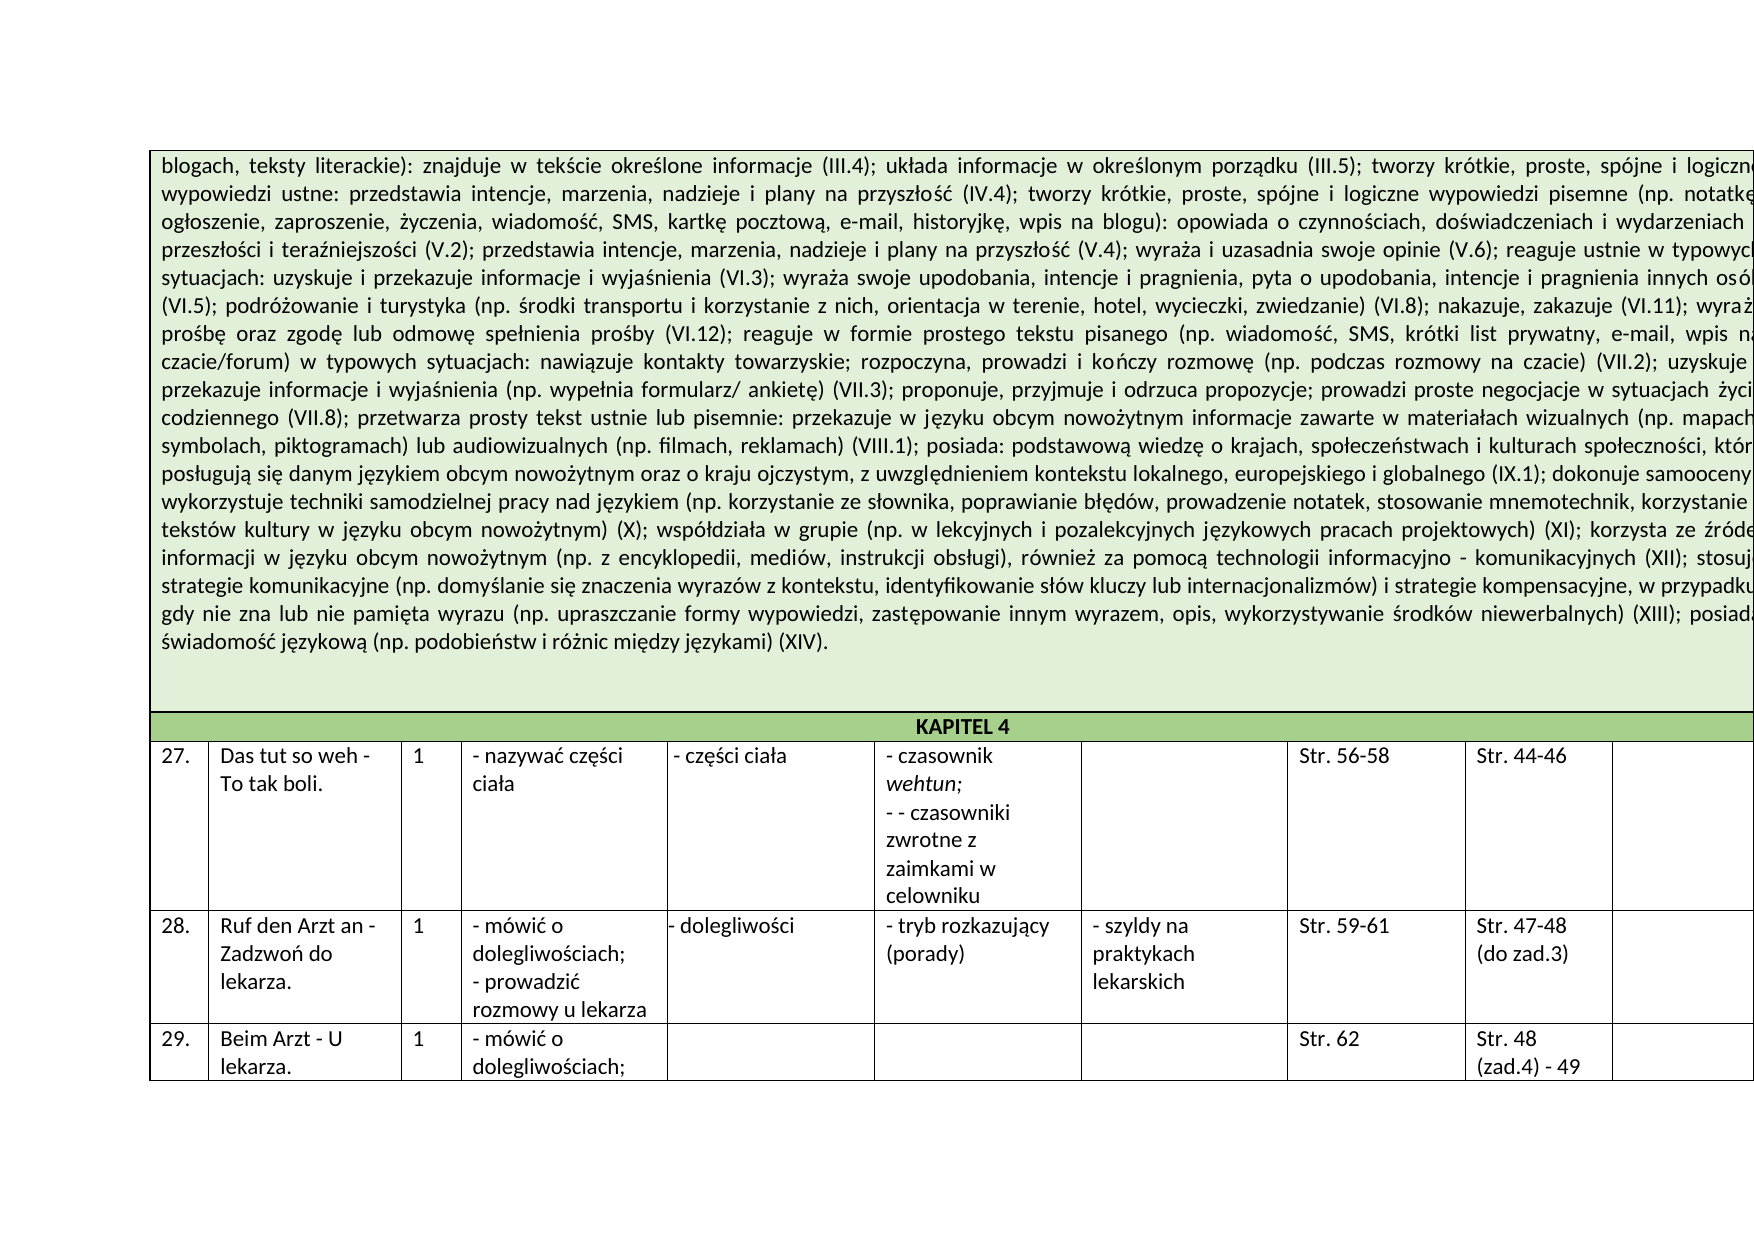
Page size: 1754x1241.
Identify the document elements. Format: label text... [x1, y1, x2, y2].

table_cell Str. 62 [1288, 1024, 1465, 1080]
table_cell Str. 56-58 [1288, 742, 1465, 910]
table_cell - części ciała [668, 742, 874, 910]
table_cell - nazywać części ciała [462, 742, 667, 910]
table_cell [1466, 1024, 1612, 1080]
table_cell [1613, 911, 1753, 1023]
table_cell 27. [151, 742, 208, 910]
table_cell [151, 151, 1753, 711]
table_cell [209, 1024, 401, 1080]
table_cell Str. 44-46 [1466, 742, 1612, 910]
table_cell [668, 1024, 874, 1080]
table_cell [1082, 1024, 1287, 1080]
table_cell 1 [402, 742, 461, 910]
table_cell - czasownik wehtun; - - czasowniki zwrotne z zaimkami w celowniku [875, 742, 1081, 910]
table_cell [462, 1024, 667, 1080]
table_cell [1613, 742, 1753, 910]
table_cell 29. [151, 1024, 208, 1080]
table_cell [1613, 1024, 1753, 1080]
table_cell Str. 59-61 [1288, 911, 1465, 1023]
table_cell - dolegliwości [668, 911, 874, 1023]
table_cell 28. [151, 911, 208, 1023]
table_cell KAPITEL 4 [151, 713, 1753, 741]
table_cell 1 [402, 1024, 461, 1080]
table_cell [462, 911, 667, 1023]
table_cell Das tut so weh - To tak boli. [209, 742, 401, 910]
table_cell Ruf den Arzt an - Zadzwoń do lekarza. [209, 911, 401, 1023]
table_cell [875, 1024, 1081, 1080]
table_cell - tryb rozkazujący (porady) [875, 911, 1081, 1023]
table_cell [1082, 742, 1287, 910]
table_cell Str. 47-48 (do zad.3) [1466, 911, 1612, 1023]
table_cell - szyldy na praktykach lekarskich [1082, 911, 1287, 1023]
table_cell 1 [402, 911, 461, 1023]
